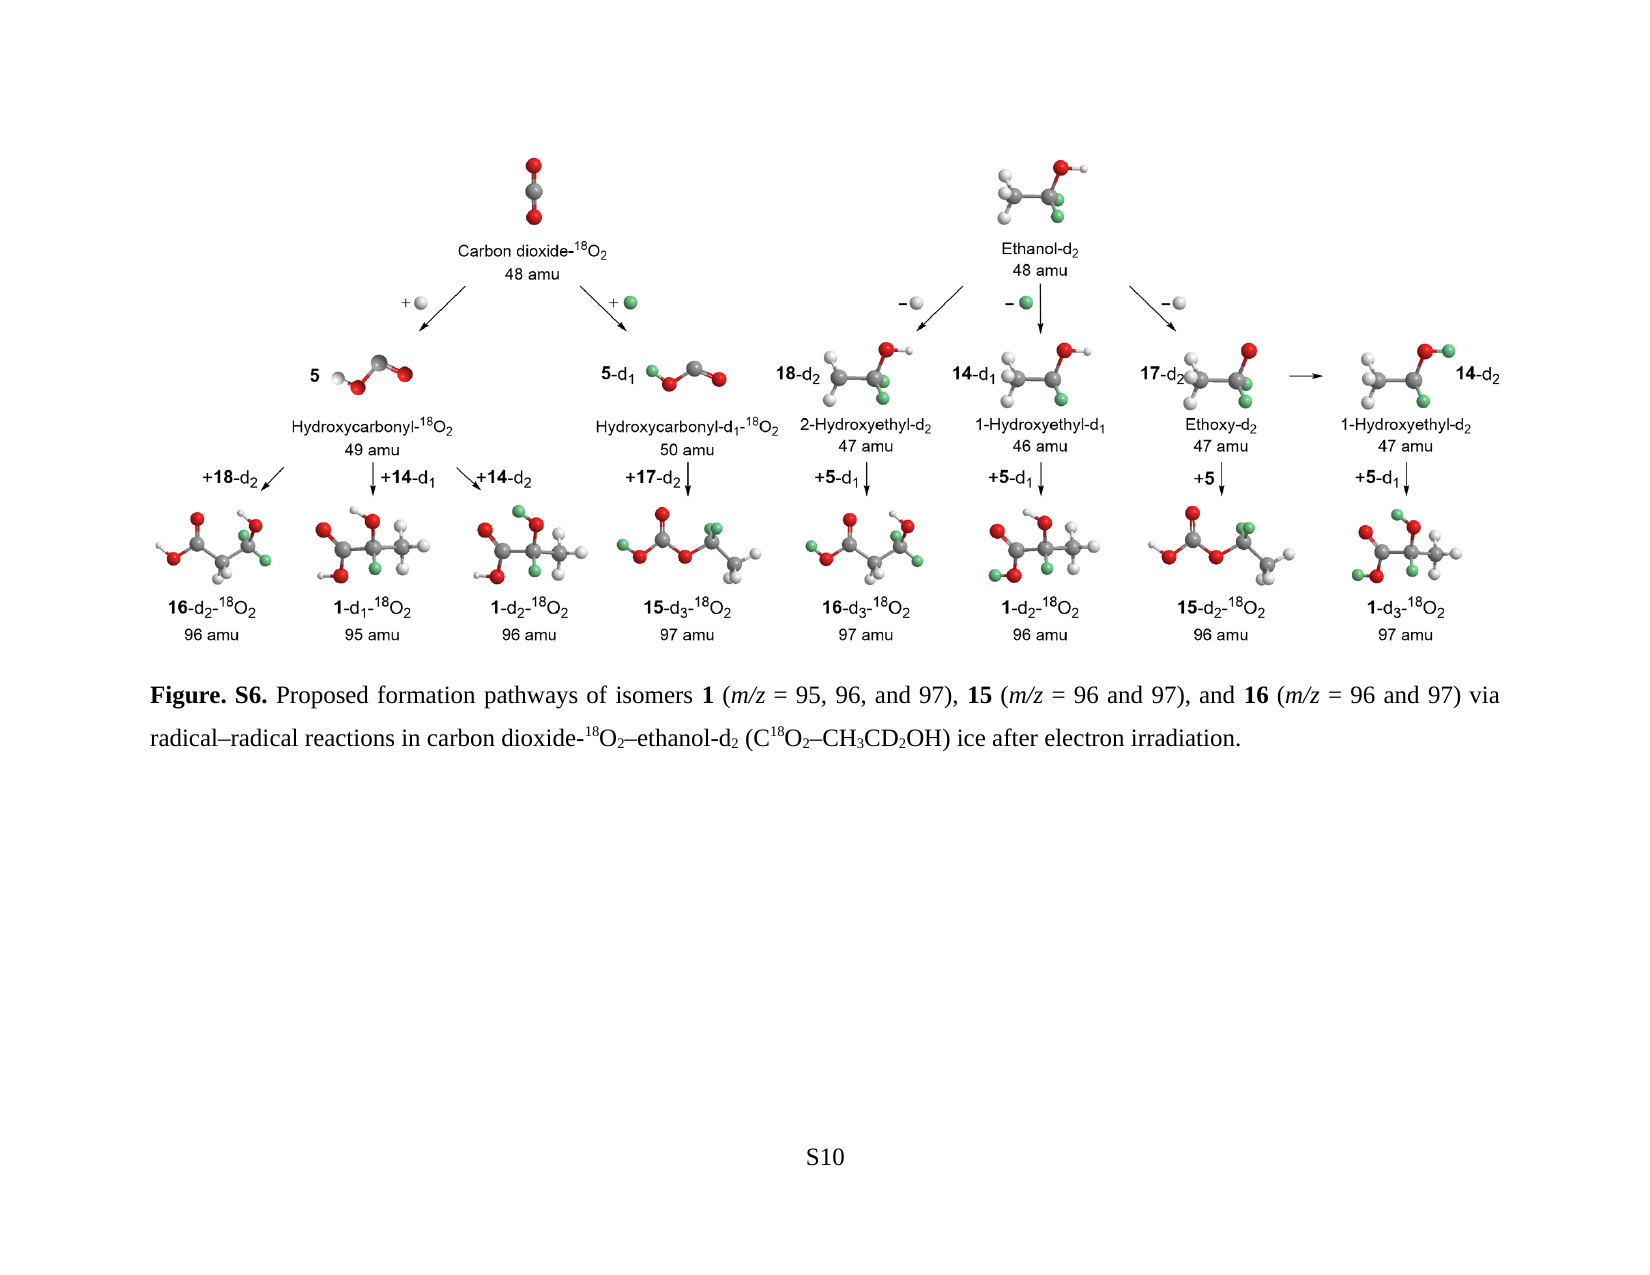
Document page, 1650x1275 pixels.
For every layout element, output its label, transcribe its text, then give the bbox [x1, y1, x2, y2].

text Figure. S6. Proposed formation pathways of isomers 1 (m/z = 95, 96, and 97), 15 (m/z = 96 and 97), and 16 (m/z = 96 and 97) via radical–radical reactions in carbon dioxide-18O2–ethanol-d2 (C18O2–CH3CD2OH) ice after electron irradiation. [150, 680, 1500, 752]
picture [150, 150, 1500, 650]
